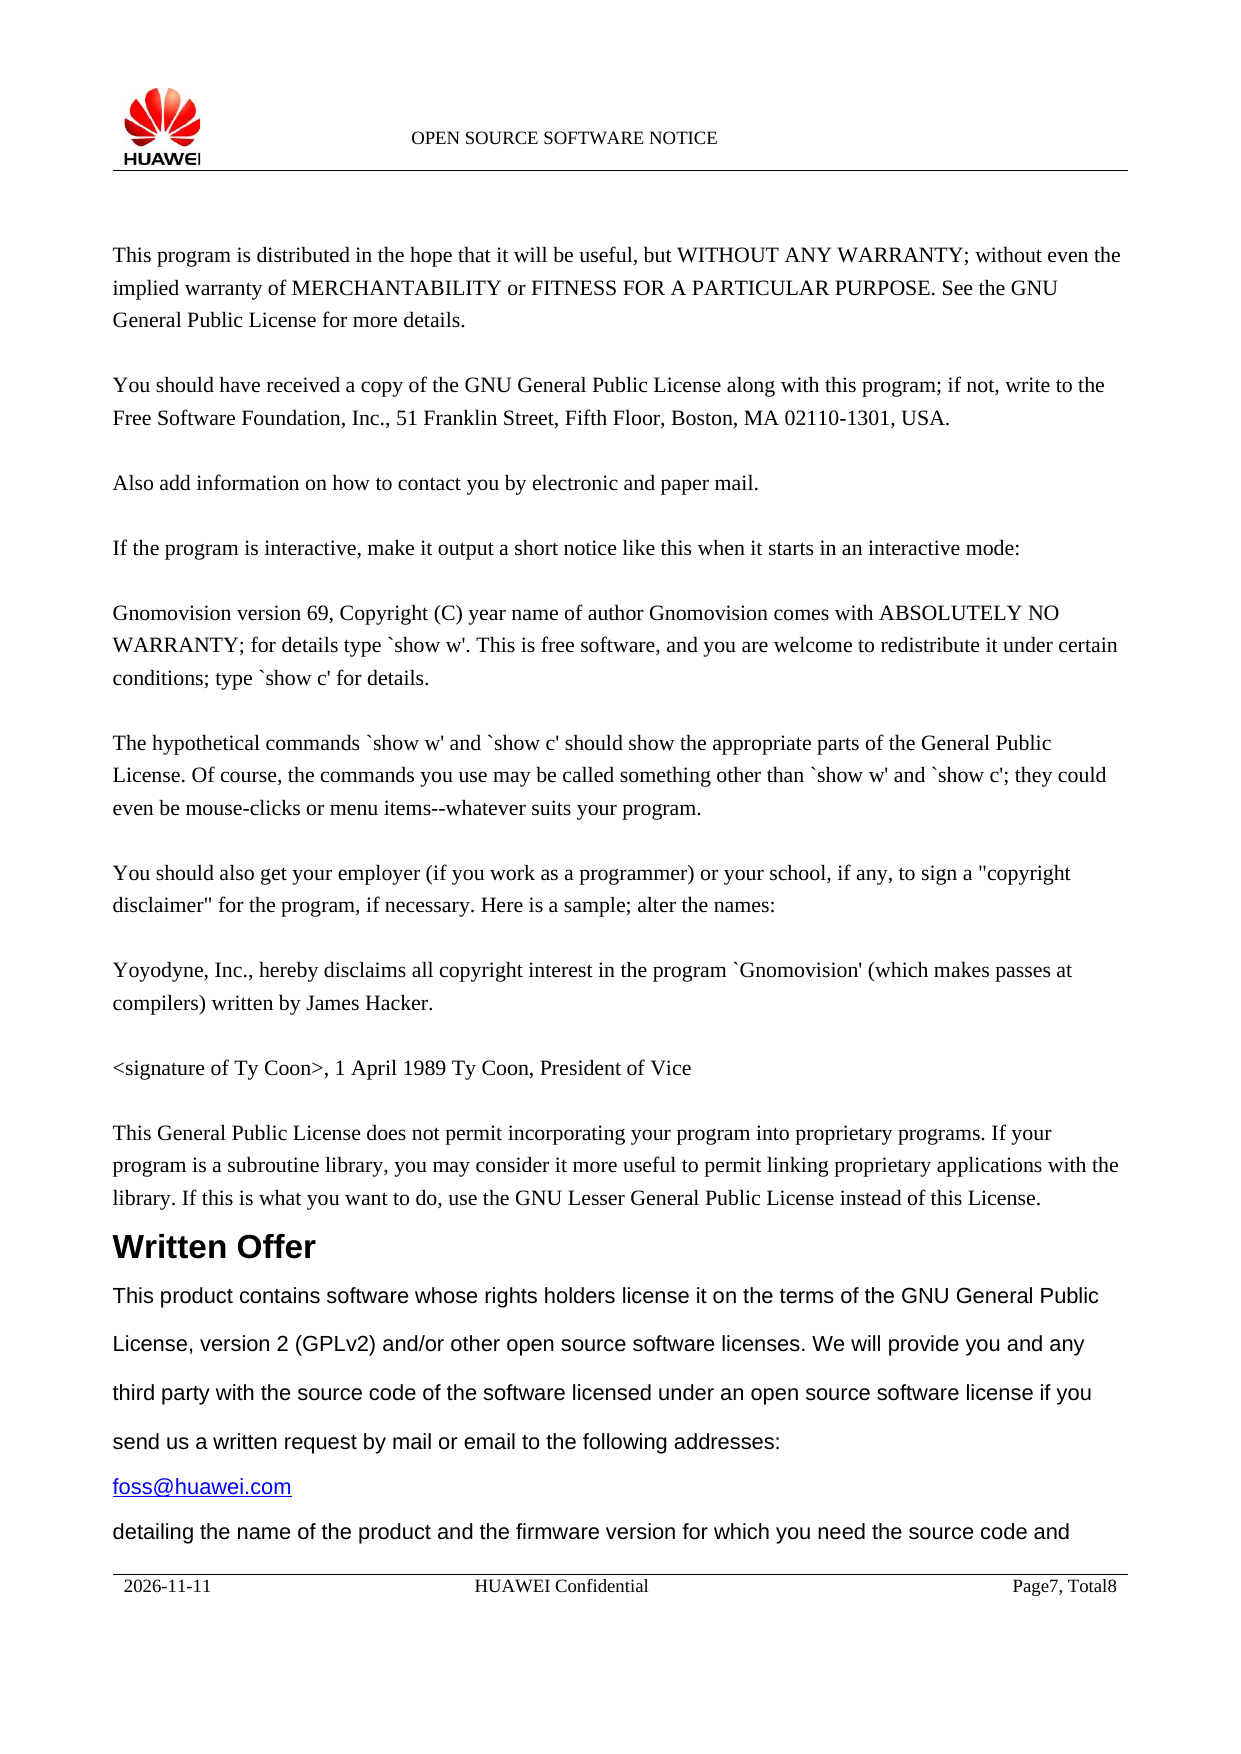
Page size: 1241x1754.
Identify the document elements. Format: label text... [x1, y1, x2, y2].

text This product contains software whose rights holders license it on the terms of the GNU General Public License, version 2 (GPLv2) and/or other open source software licenses. We will provide you and any third party with the source code of the software licensed under an open source software license if you send us a written request by mail or email to the following addresses: [112, 1279, 1128, 1458]
text foss@huawei.com [112, 1470, 1128, 1503]
text detailing the name of the product and the firmware version for which you need the source code and indicating how we can contact you. [112, 1515, 1128, 1548]
text Written Offer [112, 1214, 1128, 1279]
picture [124, 88, 201, 165]
